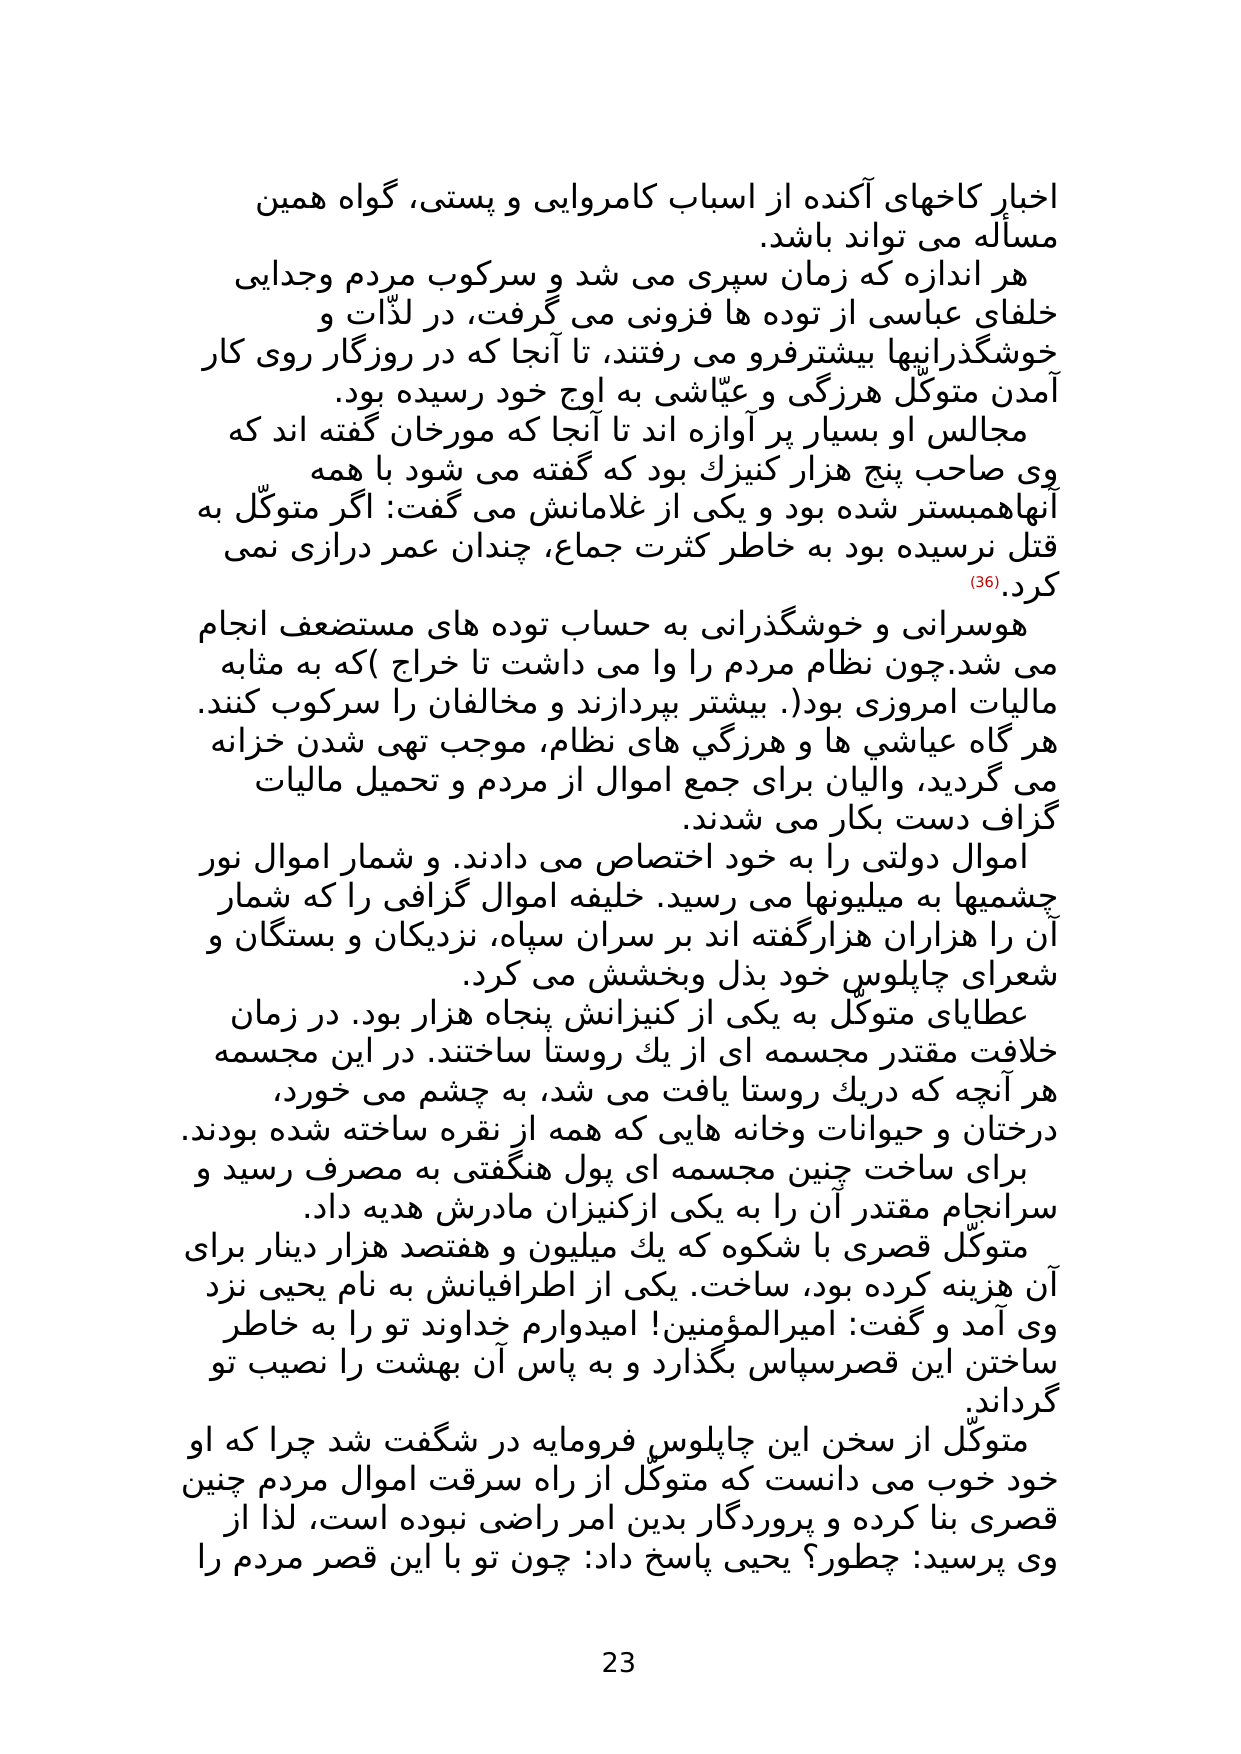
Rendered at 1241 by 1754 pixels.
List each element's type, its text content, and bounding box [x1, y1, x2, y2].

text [178, 1421, 1059, 1576]
text براى ساخت چنين مجسمه اى پول هنگفتى به مصرف رسيد و سرانجام مقتدر آن را به يكى ازكنيزان مادرش هديه داد. [178, 1148, 1059, 1226]
text هر اندازه كه زمان سپرى مى شد و سركوب مردم وجدايى خلفاى عباسى از توده ها فزونى مى گرفت، در لذّات و خوشگذرانيها بيشترفرو مى رفتند، تا آنجا كه در روزگار روى كار آمدن متوكّل هرزگى و عيّاشى به اوج خود رسيده بود. [178, 255, 1059, 410]
text عطاياى متوكّل به يكى از كنيزانش پنجاه هزار بود. در زمان خلافت مقتدر مجسمه اى از يك روستا ساختند. در اين مجسمه هر آنچه كه دريك روستا يافت مى شد، به چشم مى خورد، درختان و حيوانات وخانه هايى كه همه از نقره ساخته شده بودند. [178, 993, 1059, 1148]
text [178, 177, 1059, 255]
text هوسرانى و خوشگذرانى به حساب توده هاى مستضعف انجام مى شد.چون نظام مردم را وا مى داشت تا خراج )كه به مثابه ماليات امروزى بود(. بيشتر بپردازند و مخالفان را سركوب كنند. هر گاه عياشي ها و هرزگي هاى نظام، موجب تهى شدن خزانه مى گرديد، واليان براى جمع اموال از مردم و تحميل ماليات گزاف دست بكار مى شدند. [178, 604, 1059, 838]
text متوكّل قصرى با شكوه كه يك ميليون و هفتصد هزار دينار براى آن هزينه كرده بود، ساخت. يكى از اطرافيانش به نام يحيى نزد وى آمد و گفت: اميرالمؤمنين! اميدوارم خداوند تو را به خاطر ساختن اين قصرسپاس بگذارد و به پاس آن بهشت را نصيب تو گرداند. [178, 1226, 1059, 1421]
text مجالس او بسيار پر آوازه اند تا آنجا كه مورخان گفته اند كه وى صاحب پنج هزار كنيزك بود كه گفته مى شود با همه آنهاهمبستر شده بود و يكى از غلامانش مى گفت: اگر متوكّل به قتل نرسيده بود به خاطر كثرت جماع، چندان عمر درازى نمى كرد.(36) [178, 410, 1059, 604]
text اموال دولتى را به خود اختصاص مى دادند. و شمار اموال نور چشميها به ميليونها مى رسيد. خليفه اموال گزافى را كه شمار آن را هزاران هزارگفته اند بر سران سپاه، نزديكان و بستگان و شعراى چاپلوس خود بذل وبخشش مى كرد. [178, 838, 1059, 993]
